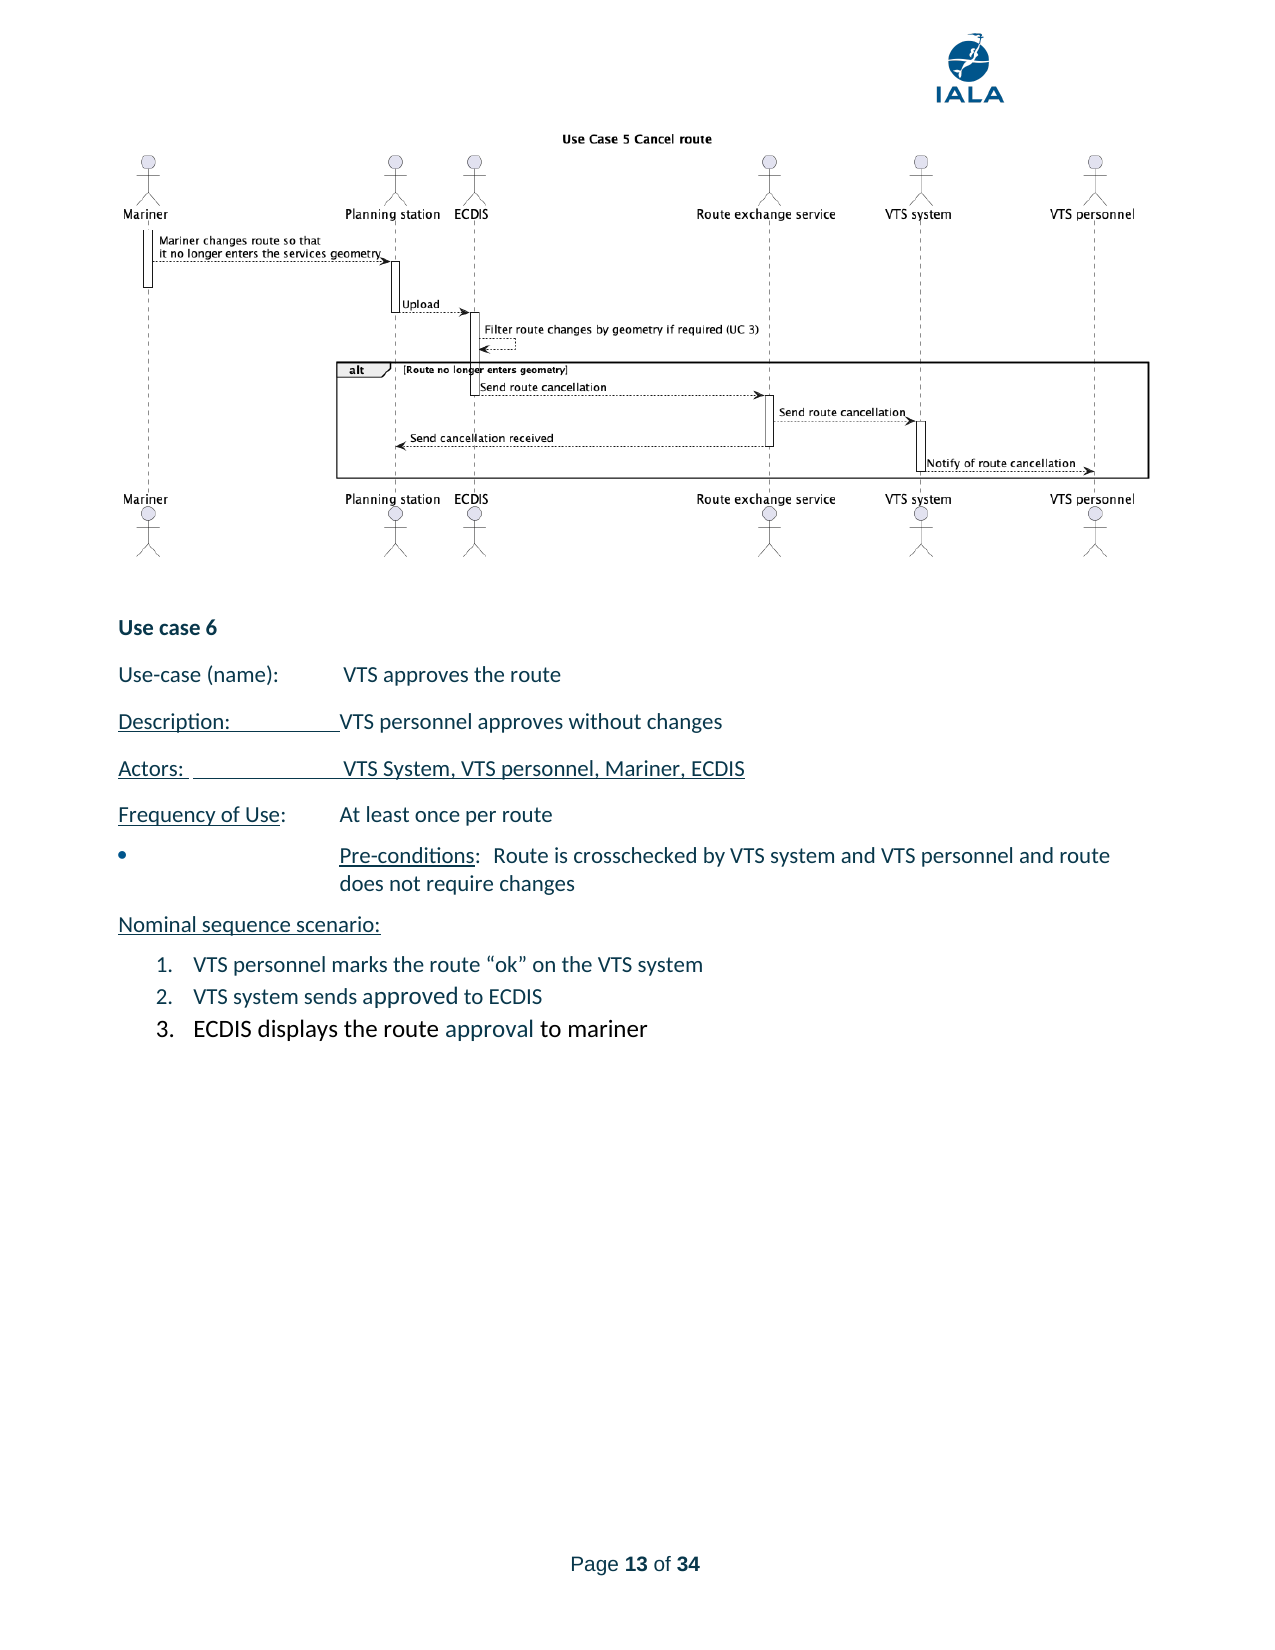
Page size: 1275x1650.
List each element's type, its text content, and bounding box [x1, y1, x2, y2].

text Use-case (name): VTS approves the route [118, 660, 1152, 688]
list Frequency of Use: At least once per route [118, 801, 1152, 829]
text Description: VTS personnel approves without changes [118, 707, 1152, 735]
text Pre-conditions: Route is crosschecked by VTS system and VTS personnel and route does not require changes [118, 841, 1152, 897]
text Use case 6 [118, 613, 1152, 641]
picture [118, 25, 1152, 560]
list VTS personnel marks the route “ok” on the VTS system [156, 950, 1152, 978]
list ECDIS displays the route approval to mariner [156, 1013, 1152, 1044]
list Nominal sequence scenario: [118, 910, 1152, 938]
list VTS system sends approved to ECDIS [156, 980, 1152, 1011]
text Actors: VTS System, VTS personnel, Mariner, ECDIS [118, 754, 1152, 782]
